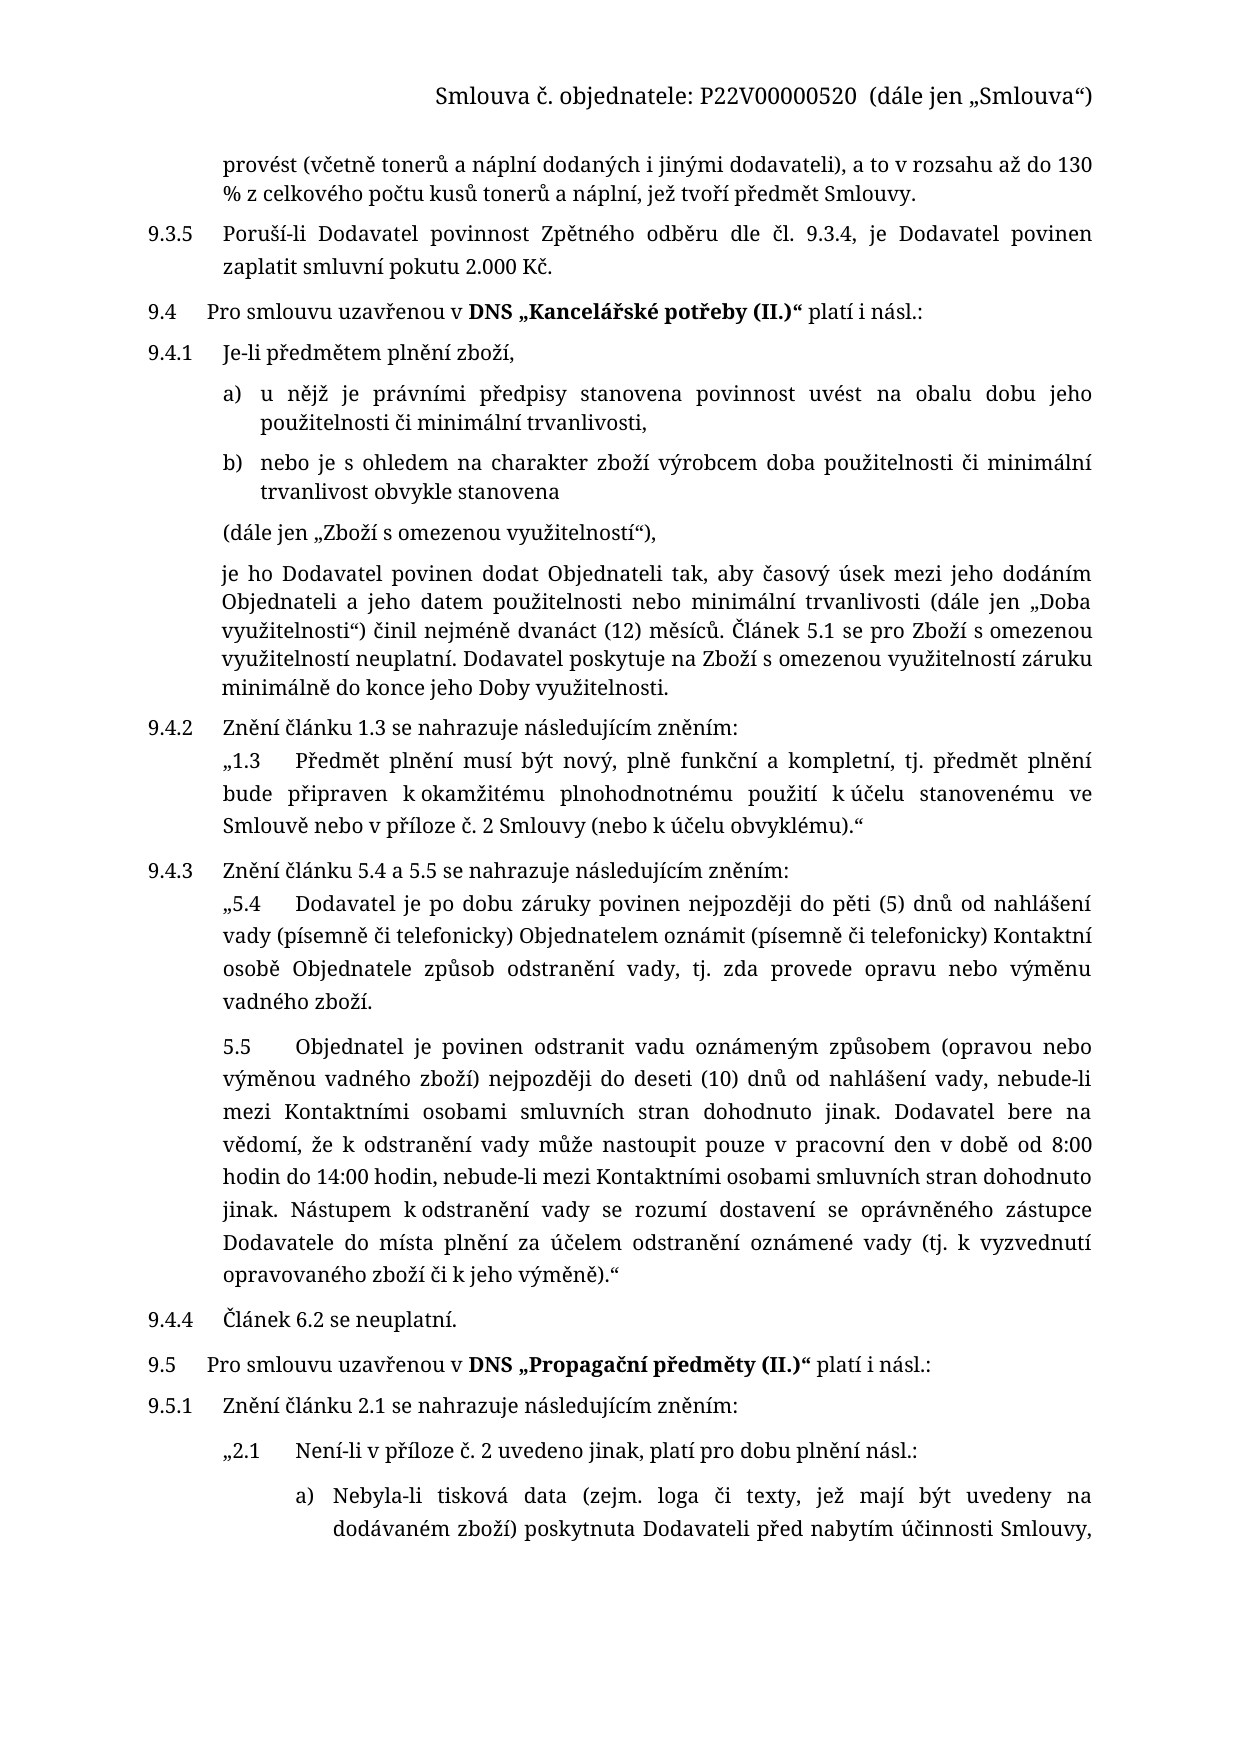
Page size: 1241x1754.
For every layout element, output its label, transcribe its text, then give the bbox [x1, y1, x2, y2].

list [148, 150, 1093, 207]
list Je-li předmětem plnění zboží, [148, 338, 1093, 367]
list „5.4 Dodavatel je po dobu záruky povinen nejpozději do pěti (5) dnů od nahlášení vady (písemně či telefonicky) Objednatelem oznámit (písemně či telefonicky) Kontaktní osobě Objednatele způsob odstranění vady, tj. zda provede opravu nebo výměnu vadného zboží. [223, 889, 1093, 1015]
list Znění článku 1.3 se nahrazuje následujícím zněním: [148, 713, 1093, 742]
list nebo je s ohledem na charakter zboží výrobcem doba použitelnosti či minimální trvanlivost obvykle stanovena [223, 448, 1093, 505]
list Článek 6.2 se neuplatní. [148, 1305, 1093, 1334]
list Znění článku 5.4 a 5.5 se nahrazuje následujícím zněním: [148, 856, 1093, 885]
text je ho Dodavatel povinen dodat Objednateli tak, aby časový úsek mezi jeho dodáním Objednateli a jeho datem použitelnosti nebo minimální trvanlivosti (dále jen „Doba využitelnosti“) činil nejméně dvanáct (12) měsíců. Článek 5.1 se pro Zboží s omezenou využitelností neuplatní. Dodavatel poskytuje na Zboží s omezenou využitelností záruku minimálně do konce jeho Doby využitelnosti. [221, 559, 1093, 701]
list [295, 1482, 1093, 1543]
list Pro smlouvu uzavřenou v DNS „Propagační předměty (II.)“ platí i násl.: [148, 1350, 1093, 1379]
list „1.3 Předmět plnění musí být nový, plně funkční a kompletní, tj. předmět plnění bude připraven k okamžitému plnohodnotnému použití k účelu stanovenému ve Smlouvě nebo v příloze č. 2 Smlouvy (nebo k účelu obvyklému).“ [223, 746, 1093, 840]
text (dále jen „Zboží s omezenou využitelností“), [223, 518, 1093, 546]
list Pro smlouvu uzavřenou v DNS „Kancelářské potřeby (II.)“ platí i násl.: [148, 297, 1093, 326]
list „2.1 Není-li v příloze č. 2 uvedeno jinak, platí pro dobu plnění násl.: [223, 1436, 1093, 1465]
list u nějž je právními předpisy stanovena povinnost uvést na obalu dobu jeho použitelnosti či minimální trvanlivosti, [223, 379, 1093, 436]
list 5.5 Objednatel je povinen odstranit vadu oznámeným způsobem (opravou nebo výměnou vadného zboží) nejpozději do deseti (10) dnů od nahlášení vady, nebude-li mezi Kontaktními osobami smluvních stran dohodnuto jinak. Dodavatel bere na vědomí, že k odstranění vady může nastoupit pouze v pracovní den v době od 8:00 hodin do 14:00 hodin, nebude-li mezi Kontaktními osobami smluvních stran dohodnuto jinak. Nástupem k odstranění vady se rozumí dostavení se oprávněného zástupce Dodavatele do místa plnění za účelem odstranění oznámené vady (tj. k vyzvednutí opravovaného zboží či k jeho výměně).“ [223, 1032, 1093, 1289]
list Znění článku 2.1 se nahrazuje následujícím zněním: [148, 1391, 1093, 1420]
list Poruší-li Dodavatel povinnost Zpětného odběru dle čl. 9.3.4, je Dodavatel povinen zaplatit smluvní pokutu 2.000 Kč. [148, 219, 1093, 281]
